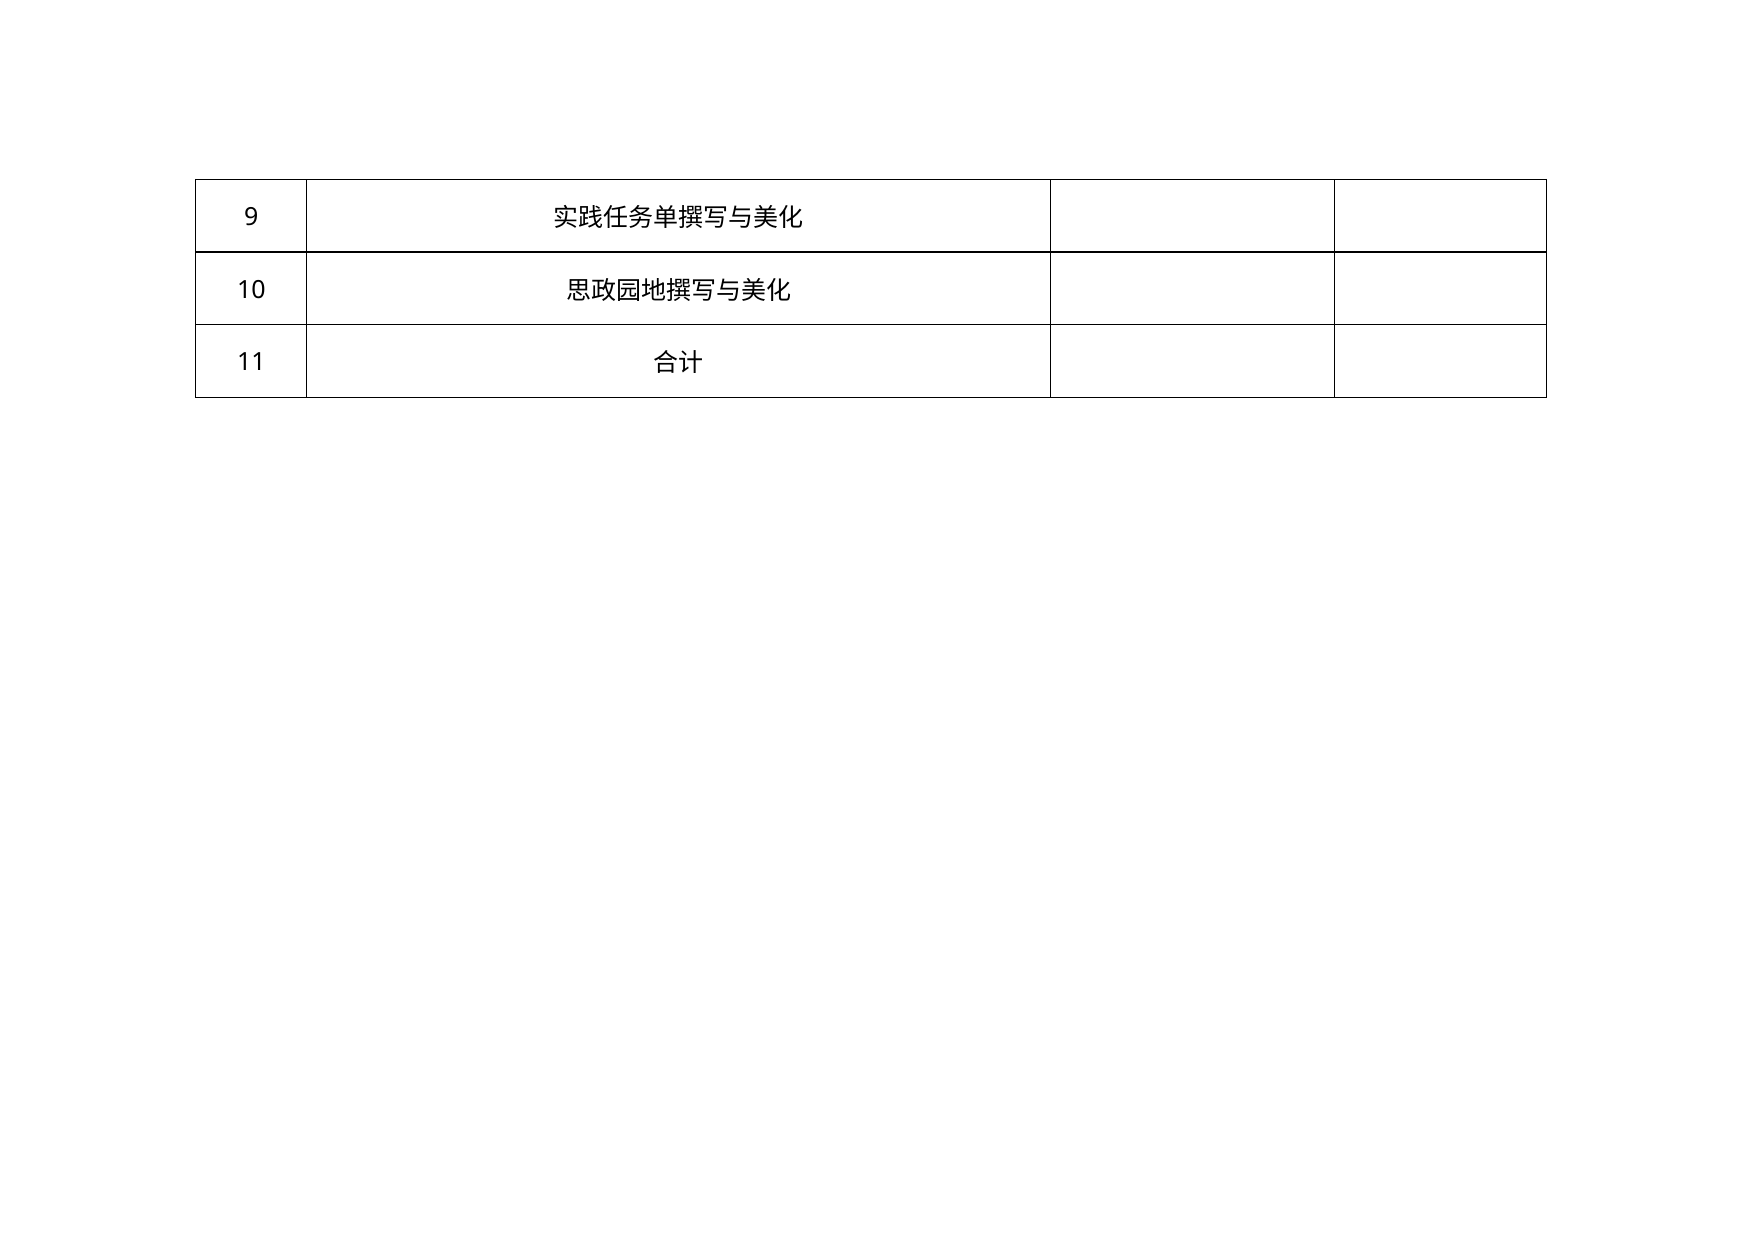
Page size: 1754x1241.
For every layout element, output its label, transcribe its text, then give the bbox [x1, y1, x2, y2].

table_cell 思政园地撰写与美化 [307, 253, 1050, 324]
table_cell [1051, 325, 1334, 397]
table_cell 合计 [307, 325, 1050, 397]
table_cell [1335, 253, 1546, 324]
table_cell 10 [196, 253, 306, 324]
table_cell 9 [196, 180, 306, 251]
table_cell 实践任务单撰写与美化 [307, 180, 1050, 251]
table_cell [1051, 180, 1334, 251]
table_cell [1051, 253, 1334, 324]
table_cell [1335, 180, 1546, 251]
table_cell 11 [196, 325, 306, 397]
table_cell [1335, 325, 1546, 397]
